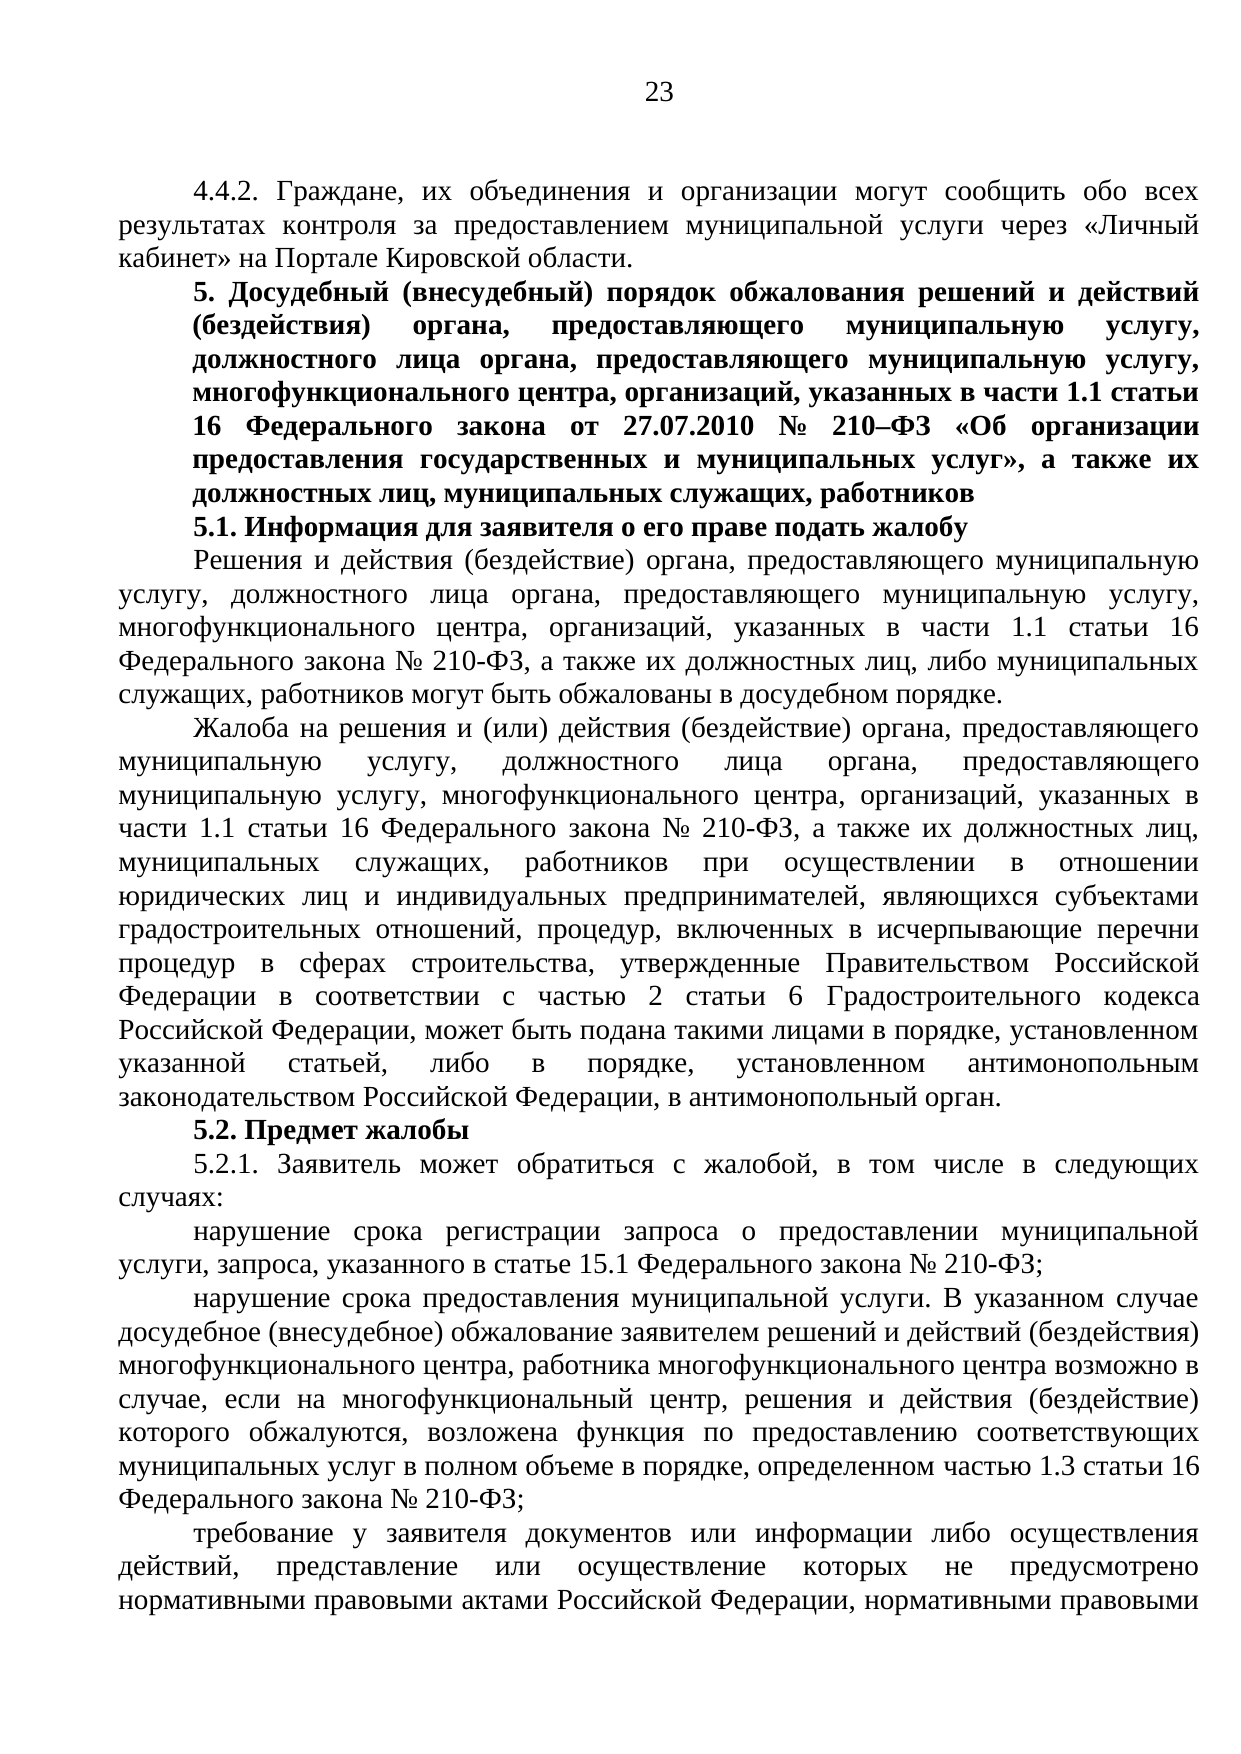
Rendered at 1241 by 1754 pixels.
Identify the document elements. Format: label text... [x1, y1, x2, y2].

text Решения и действия (бездействие) органа, предоставляющего муниципальную услугу, должностного лица органа, предоставляющего муниципальную услугу, многофункционального центра, организаций, указанных в части 1.1 статьи 16 Федерального закона № 210-ФЗ, а также их должностных лиц, либо муниципальных служащих, работников могут быть обжалованы в досудебном порядке. [118, 542, 1200, 710]
text 4.4.2. Граждане, их объединения и организации могут сообщить обо всех результатах контроля за предоставлением муниципальной услуги через «Личный кабинет» на Портале Кировской области. [118, 173, 1200, 274]
text Жалоба на решения и (или) действия (бездействие) органа, предоставляющего муниципальную услугу, должностного лица органа, предоставляющего муниципальную услугу, многофункционального центра, организаций, указанных в части 1.1 статьи 16 Федерального закона № 210-ФЗ, а также их должностных лиц, муниципальных служащих, работников при осуществлении в отношении юридических лиц и индивидуальных предпринимателей, являющихся субъектами градостроительных отношений, процедур, включенных в исчерпывающие перечни процедур в сферах строительства, утвержденные Правительством Российской Федерации в соответствии с частью 2 статьи 6 Градостроительного кодекса Российской Федерации, может быть подана такими лицами в порядке, установленном указанной статьей, либо в порядке, установленном антимонопольным законодательством Российской Федерации, в антимонопольный орган. [118, 710, 1200, 1112]
text 5. Досудебный (внесудебный) порядок обжалования решений и действий (бездействия) органа, предоставляющего муниципальную услугу, должностного лица органа, предоставляющего муниципальную услугу, многофункционального центра, организаций, указанных в части 1.1 статьи 16 Федерального закона от 27.07.2010 № 210–ФЗ «Об организации предоставления государственных и муниципальных услуг», а также их должностных лиц, муниципальных служащих, работников [192, 274, 1200, 509]
text 5.2.1. Заявитель может обратиться с жалобой, в том числе в следующих случаях: [118, 1146, 1200, 1213]
text нарушение срока регистрации запроса о предоставлении муниципальной услуги, запроса, указанного в статье 15.1 Федерального закона № 210-ФЗ; [118, 1213, 1200, 1280]
text 5.2. Предмет жалобы [118, 1112, 1200, 1146]
text 5.1. Информация для заявителя о его праве подать жалобу [118, 509, 1200, 542]
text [118, 1515, 1200, 1616]
text нарушение срока предоставления муниципальной услуги. В указанном случае досудебное (внесудебное) обжалование заявителем решений и действий (бездействия) многофункционального центра, работника многофункционального центра возможно в случае, если на многофункциональный центр, решения и действия (бездействие) которого обжалуются, возложена функция по предоставлению соответствующих муниципальных услуг в полном объеме в порядке, определенном частью 1.3 статьи 16 Федерального закона № 210-ФЗ; [118, 1280, 1200, 1515]
